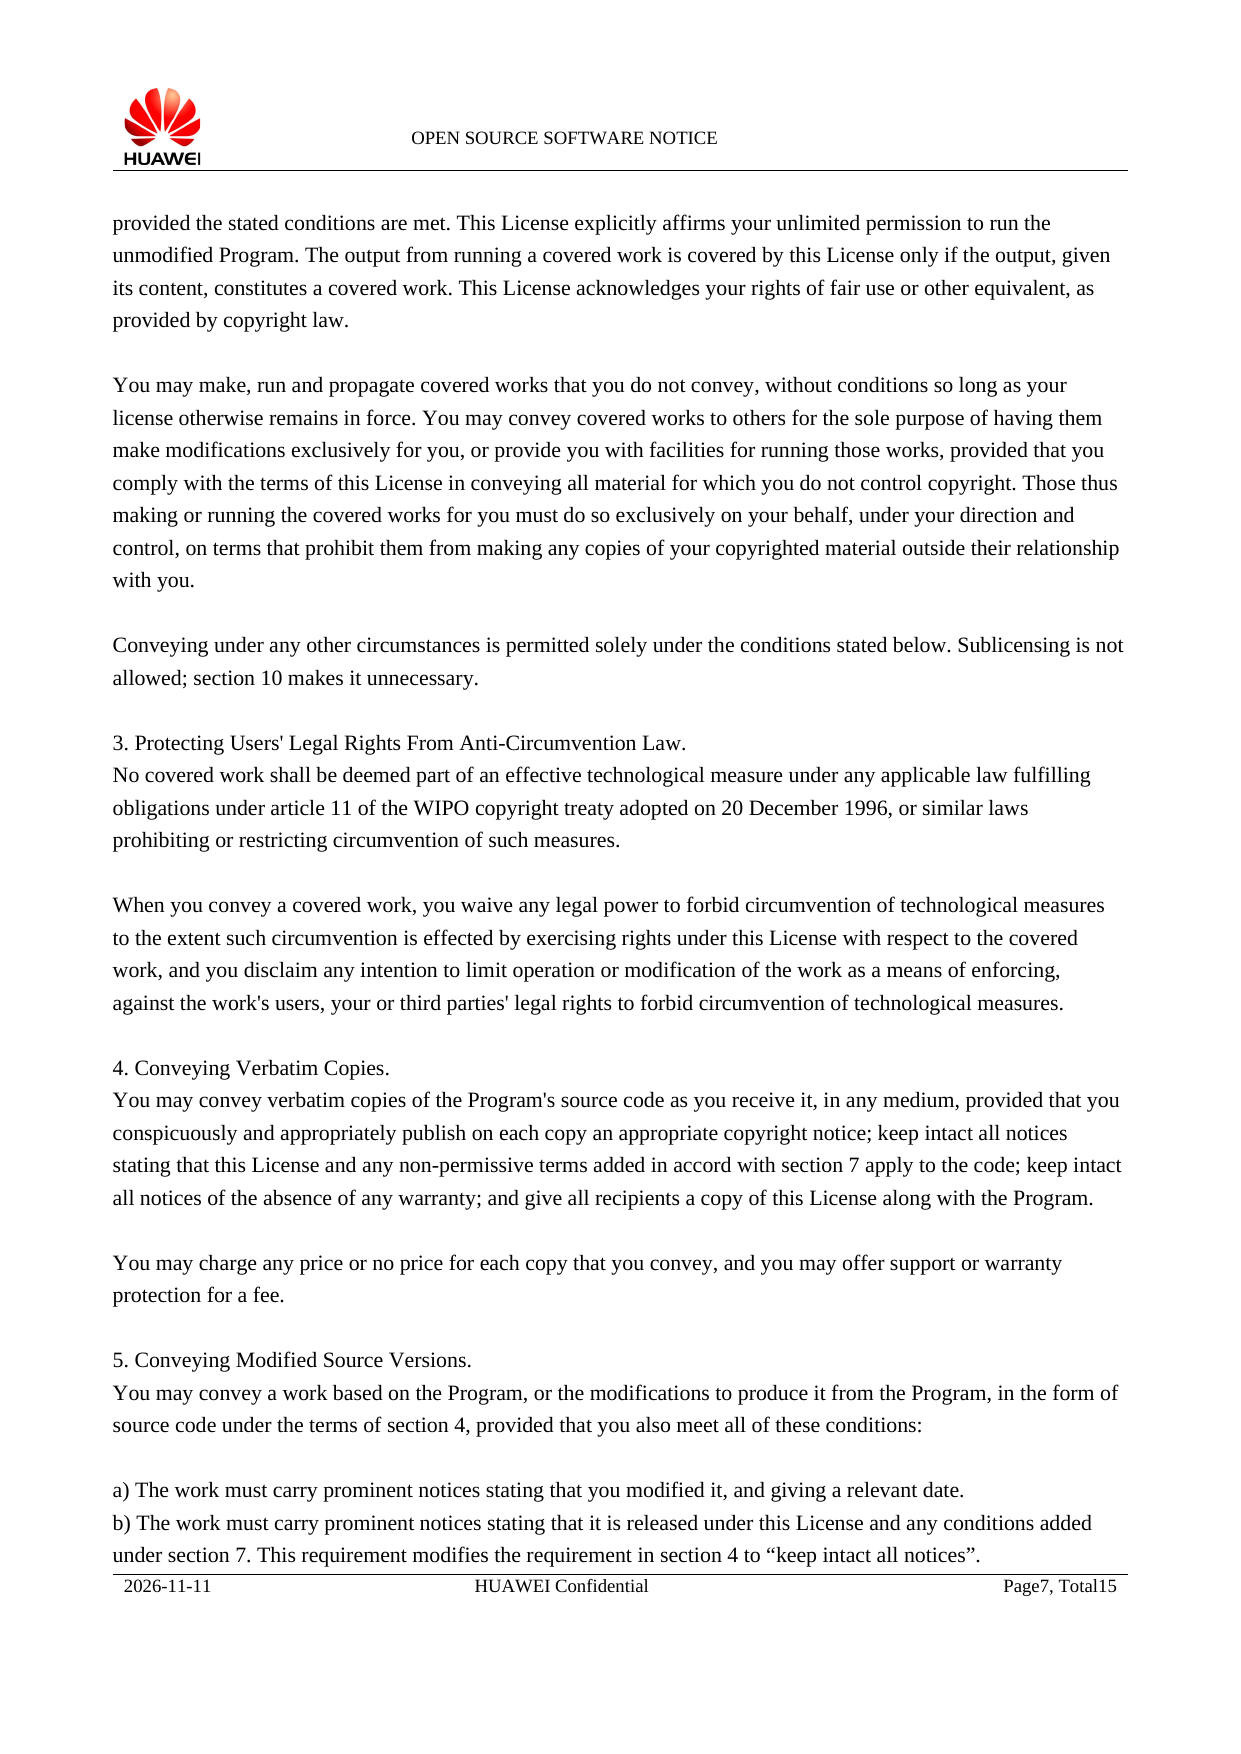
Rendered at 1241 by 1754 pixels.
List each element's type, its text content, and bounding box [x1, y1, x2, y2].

picture [124, 88, 201, 165]
